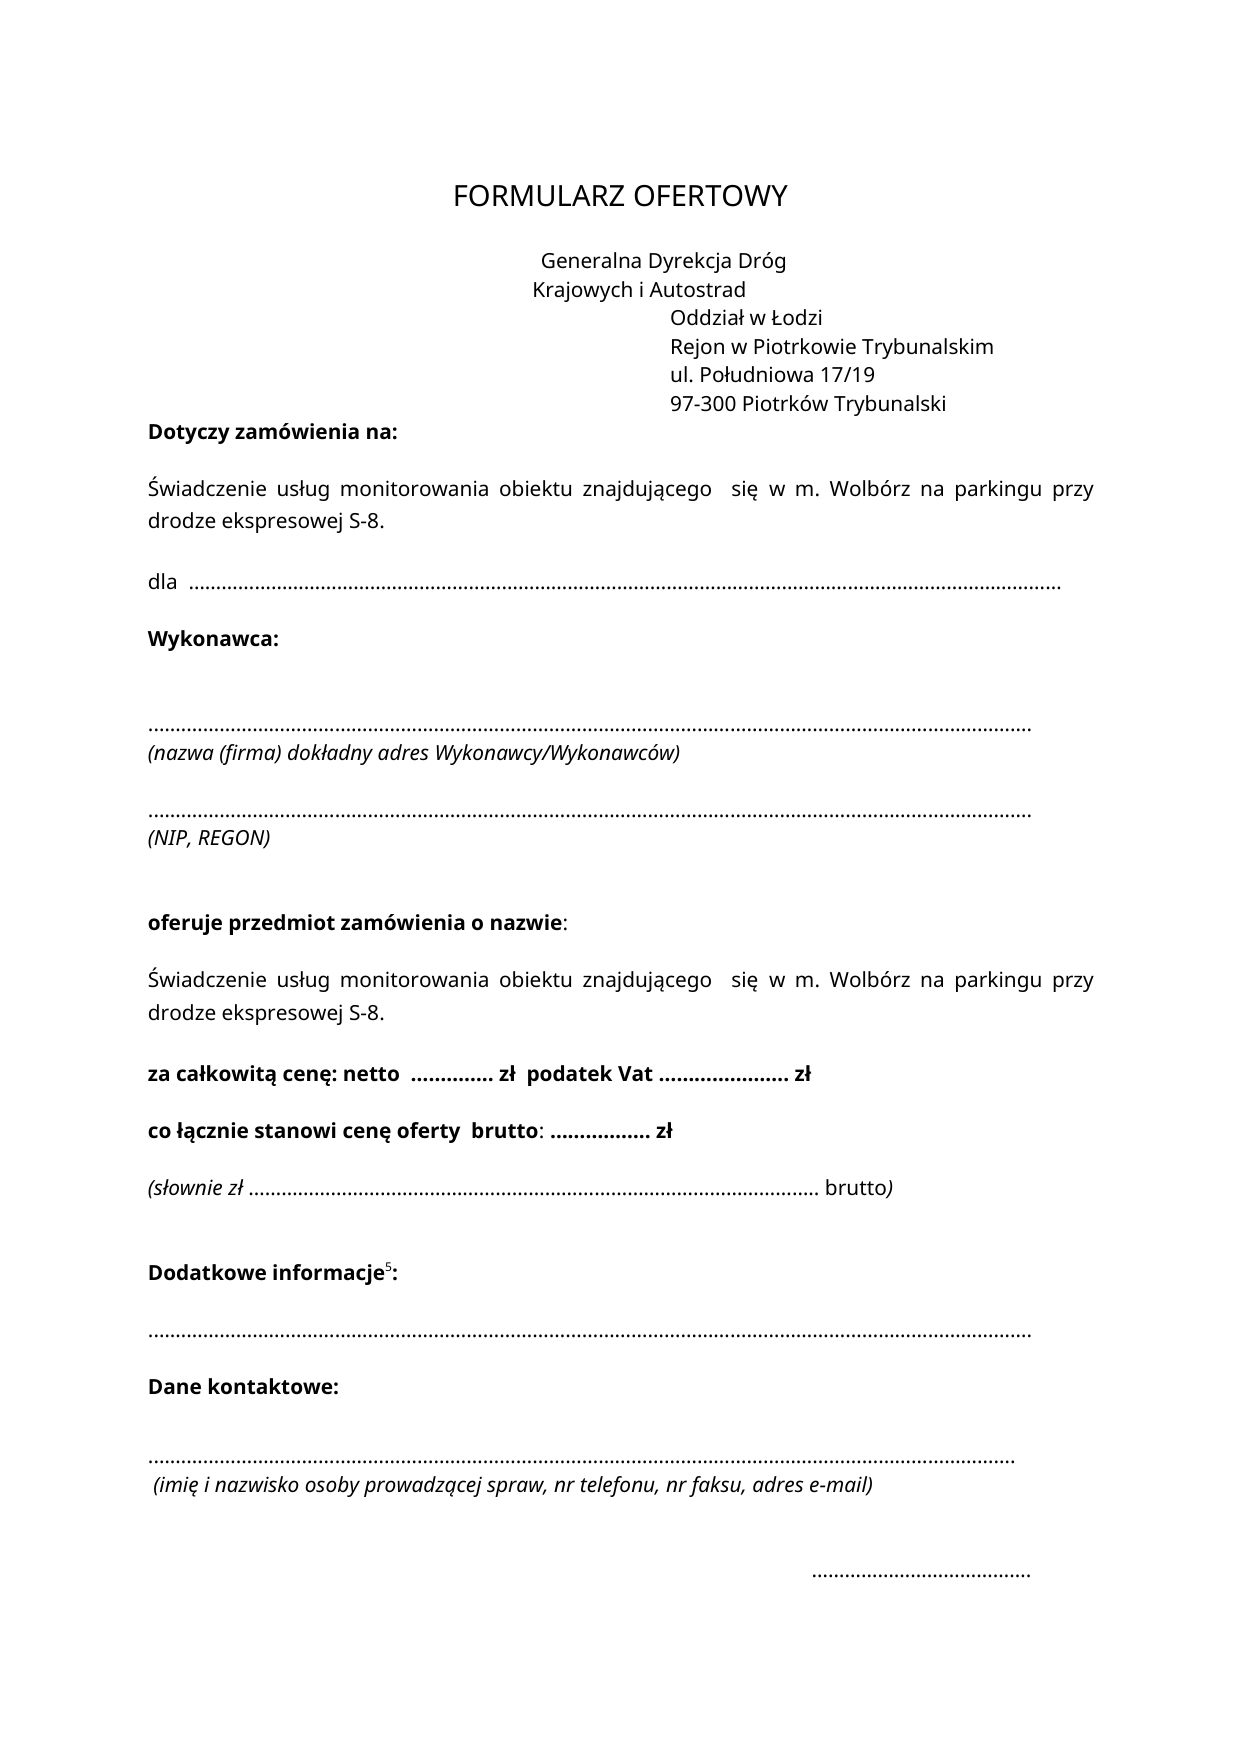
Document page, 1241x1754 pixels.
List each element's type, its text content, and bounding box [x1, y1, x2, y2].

text co łącznie stanowi cenę oferty brutto: …………….. zł [148, 1116, 1093, 1144]
text Dane kontaktowe: [148, 1372, 1093, 1400]
text .……………………………………………………………………………………………………………………………………………. [148, 795, 1093, 823]
text Dodatkowe informacje5: [148, 1258, 1093, 1287]
text (NIP, REGON) [148, 823, 1093, 852]
text (słownie zł ………………………………………………………………………………………….. brutto) [148, 1173, 1093, 1201]
text za całkowitą cenę: netto ………….. zł podatek Vat …………………. zł [148, 1059, 1093, 1087]
text Wykonawca: [148, 624, 1093, 653]
text oferuje przedmiot zamówienia o nazwie: [148, 908, 1093, 937]
text ul. Południowa 17/19 [616, 360, 1093, 389]
text Świadczenie usług monitorowania obiektu znajdującego się w m. Wolbórz na parkingu przy drodze ekspresowej S-8. [148, 474, 1094, 535]
text Oddział w Łodzi [616, 303, 1093, 332]
text Dotyczy zamówienia na: [148, 417, 1093, 446]
text Świadczenie usług monitorowania obiektu znajdującego się w m. Wolbórz na parkingu przy drodze ekspresowej S-8. [148, 965, 1094, 1026]
text …………………………………. [738, 1555, 1093, 1583]
text 97-300 Piotrków Trybunalski [616, 389, 1093, 417]
text Generalna Dyrekcja Dróg Krajowych i Autostrad [148, 247, 1093, 303]
text (imię i nazwisko osoby prowadzącej spraw, nr telefonu, nr faksu, adres e-mail) [148, 1470, 1093, 1498]
text (nazwa (firma) dokładny adres Wykonawcy/Wykonawców) [148, 738, 1093, 766]
text .……………………………………………………………………………………………………………………………………………. [148, 1315, 1093, 1343]
text .…………………………………………………………………………………………………………………………………………. [148, 1441, 1093, 1470]
text FORMULARZ OFERTOWY [148, 176, 1093, 215]
text Rejon w Piotrkowie Trybunalskim [616, 332, 1093, 360]
text .……………………………………………………………………………………………………………………………………………. [148, 709, 1093, 738]
text dla …………………………………………………………………………………………………………………………………………… [148, 567, 1093, 596]
